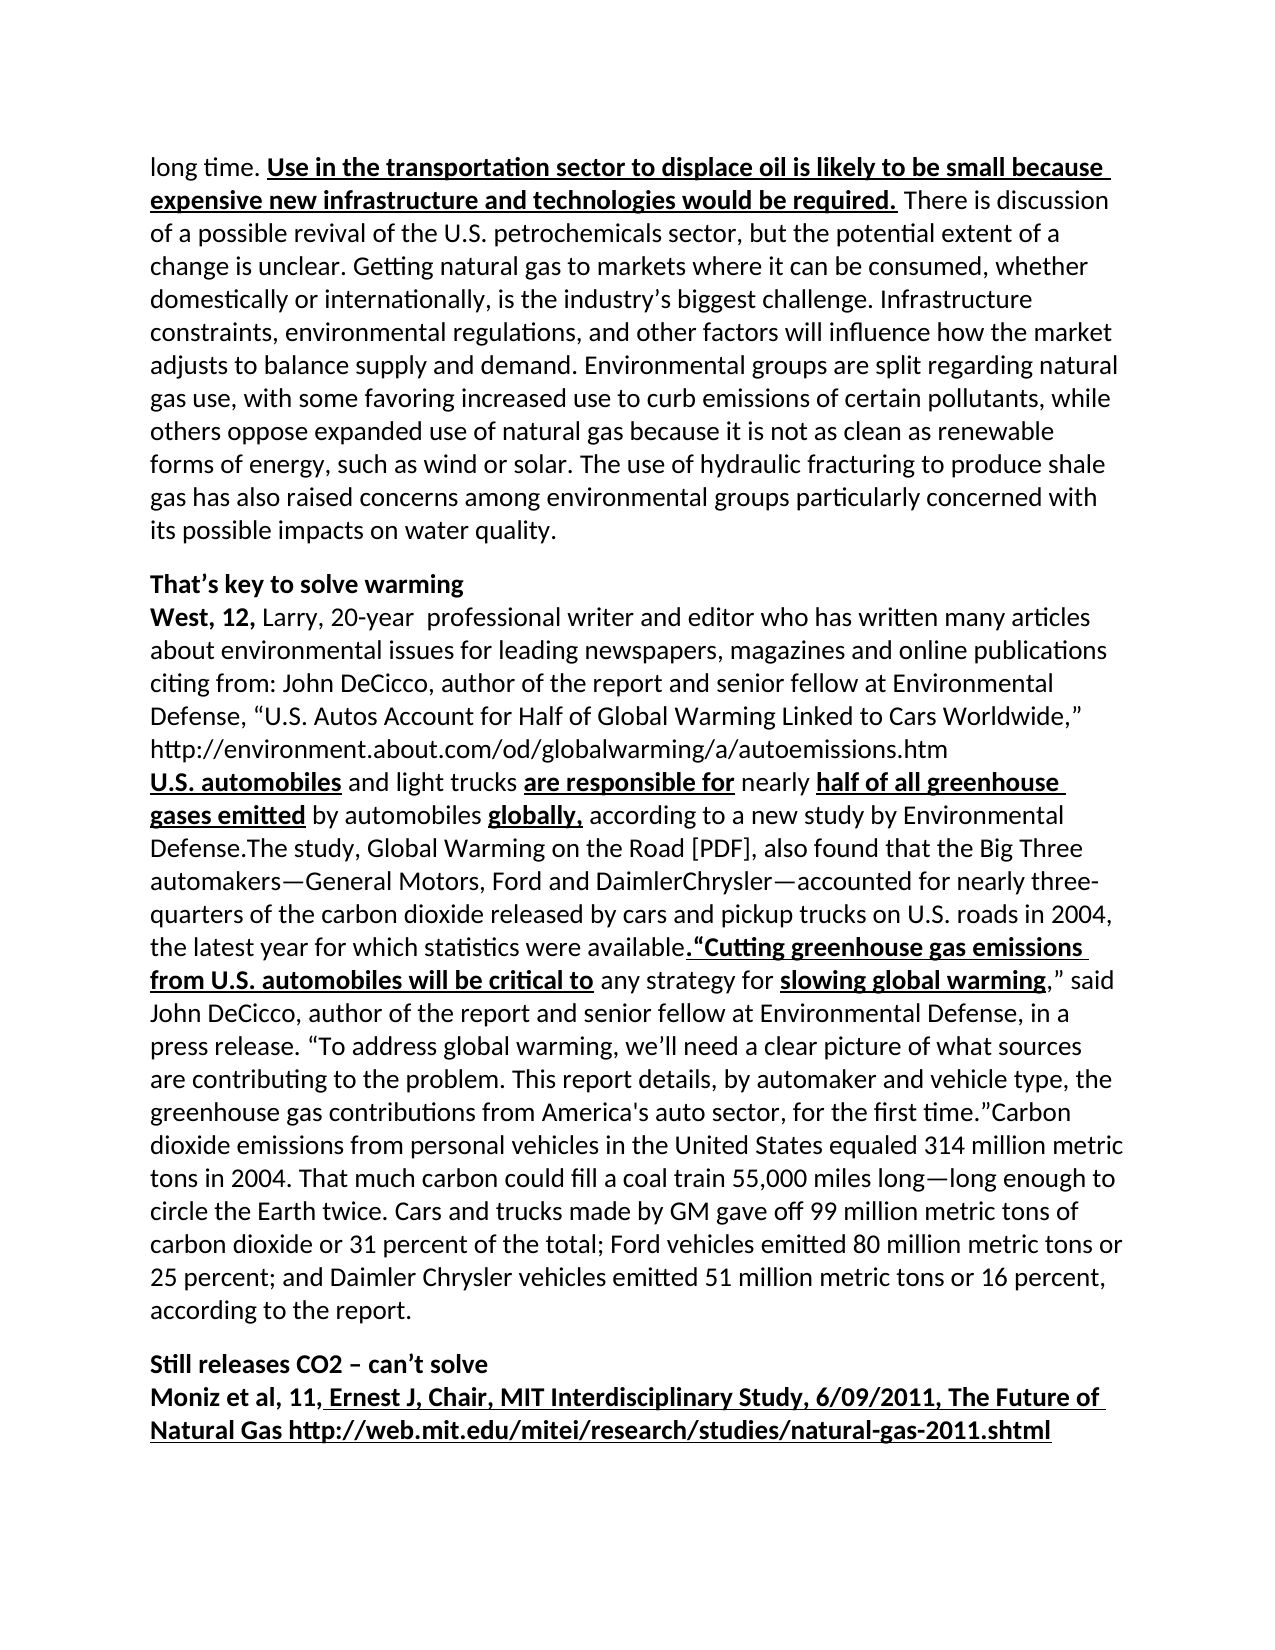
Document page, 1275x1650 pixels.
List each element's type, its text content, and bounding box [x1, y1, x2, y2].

text Moniz et al, 11, Ernest J, Chair, MIT Interdisciplinary Study, 6/09/2011, The Future of Natural Gas http://web.mit.edu/mitei/research/studies/natural-gas-2011.shtml [150, 1380, 1125, 1446]
subtitle That’s key to solve warming [150, 567, 1125, 600]
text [150, 150, 1125, 546]
text West, 12, Larry, 20-year professional writer and editor who has written many articles about environmental issues for leading newspapers, magazines and online publications citing from: John DeCicco, author of the report and senior fellow at Environmental Defense, “U.S. Autos Account for Half of Global Warming Linked to Cars Worldwide,” http://environment.about.com/od/globalwarming/a/autoemissions.htm [150, 600, 1125, 765]
subtitle Still releases CO2 – can’t solve [150, 1347, 1125, 1380]
text U.S. automobiles and light trucks are responsible for nearly half of all greenhouse gases emitted by automobiles globally, according to a new study by Environmental Defense.The study, Global Warming on the Road [PDF], also found that the Big Three automakers—General Motors, Ford and DaimlerChrysler—accounted for nearly three-quarters of the carbon dioxide released by cars and pickup trucks on U.S. roads in 2004, the latest year for which statistics were available.“Cutting greenhouse gas emissions from U.S. automobiles will be critical to any strategy for slowing global warming,” said John DeCicco, author of the report and senior fellow at Environmental Defense, in a press release. “To address global warming, we’ll need a clear picture of what sources are contributing to the problem. This report details, by automaker and vehicle type, the greenhouse gas contributions from America's auto sector, for the first time.”Carbon dioxide emissions from personal vehicles in the United States equaled 314 million metric tons in 2004. That much carbon could fill a coal train 55,000 miles long—long enough to circle the Earth twice. Cars and trucks made by GM gave off 99 million metric tons of carbon dioxide or 31 percent of the total; Ford vehicles emitted 80 million metric tons or 25 percent; and Daimler Chrysler vehicles emitted 51 million metric tons or 16 percent, according to the report. [150, 765, 1125, 1327]
